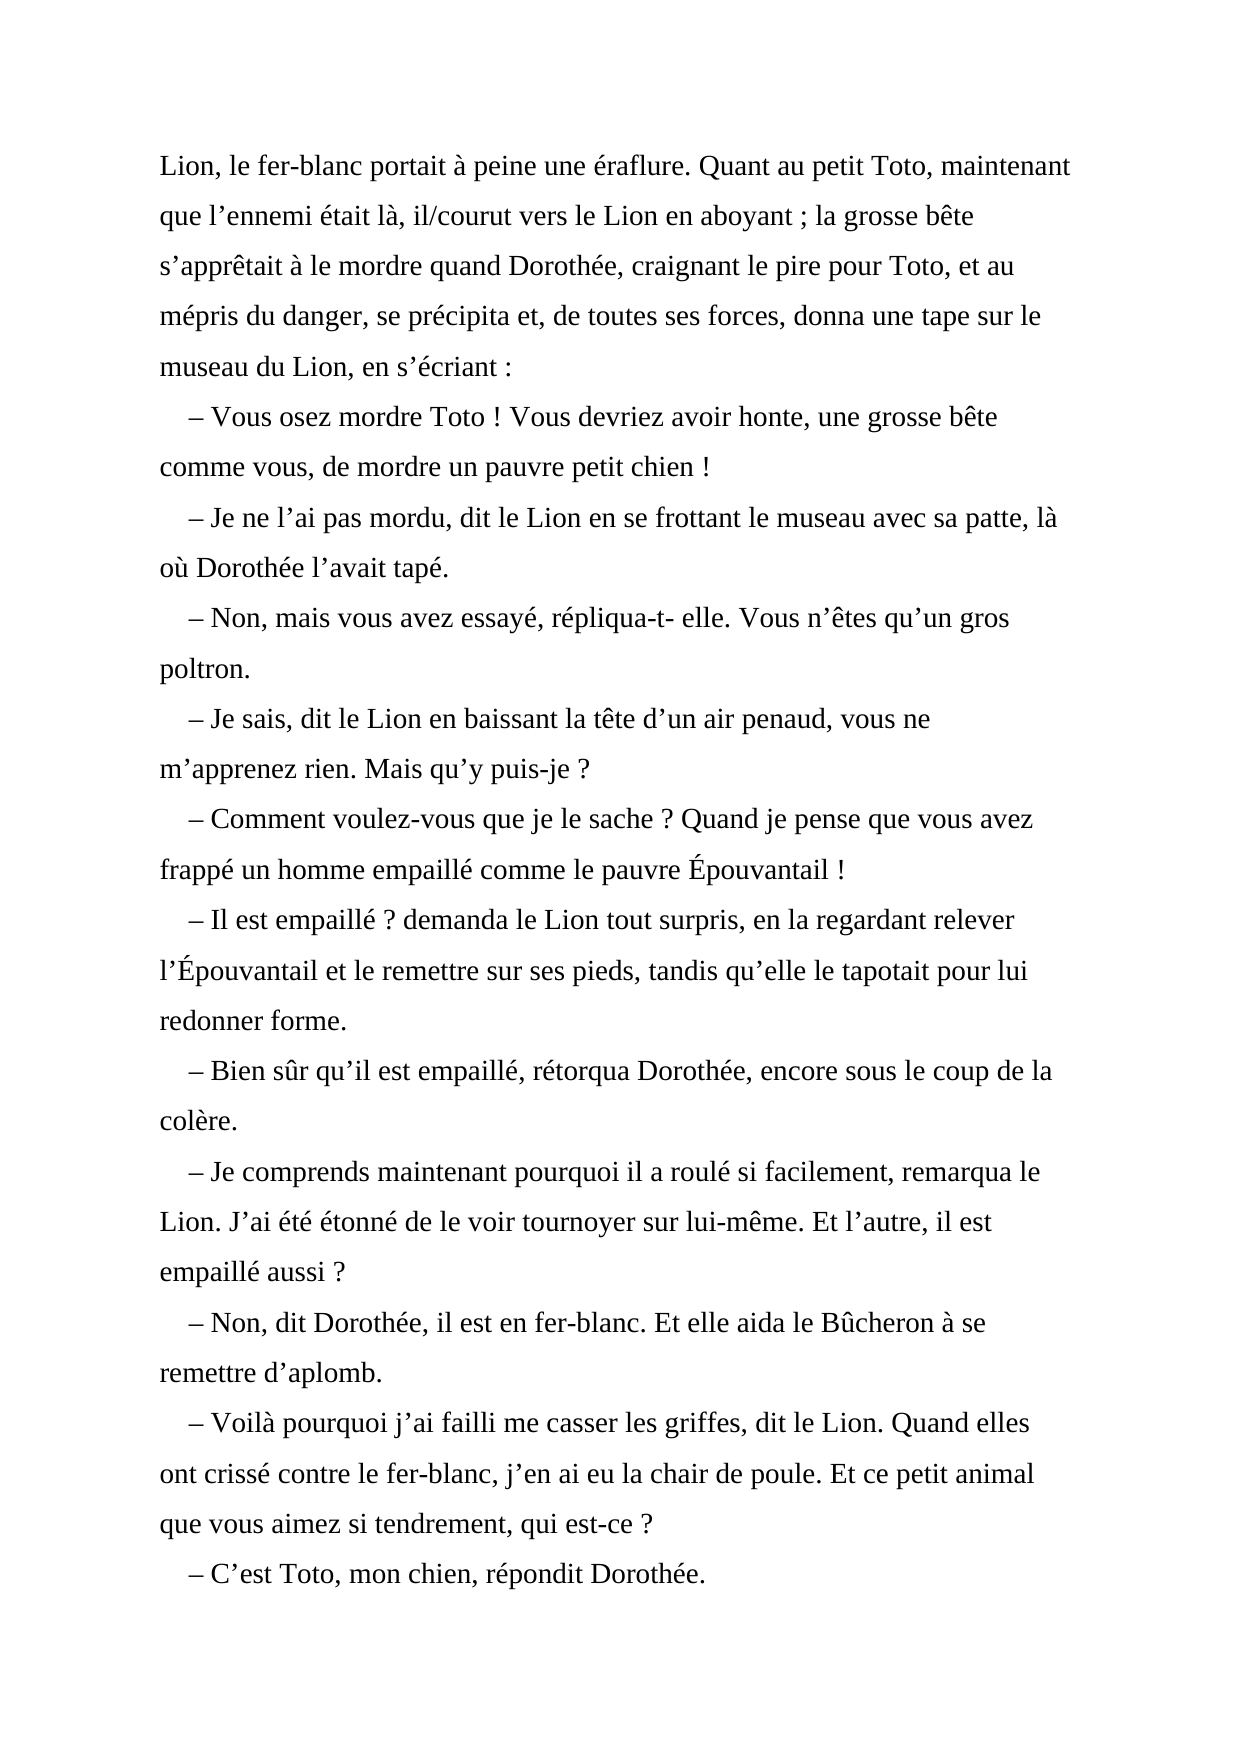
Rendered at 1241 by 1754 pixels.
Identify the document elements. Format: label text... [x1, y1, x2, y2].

text – Voilà pourquoi j’ai failli me casser les griffes, dit le Lion. Quand elles ont crissé contre le fer-blanc, j’en ai eu la chair de poule. Et ce petit animal que vous aimez si tendrement, qui est-ce ? [159, 1405, 1073, 1539]
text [159, 148, 1073, 382]
text – Je comprends maintenant pourquoi il a roulé si facilement, remarqua le Lion. J’ai été étonné de le voir tournoyer sur lui-même. Et l’autre, il est empaillé aussi ? [159, 1154, 1073, 1288]
text – Non, mais vous avez essayé, répliqua-t- elle. Vous n’êtes qu’un gros poltron. [159, 600, 1073, 684]
text – Comment voulez-vous que je le sache ? Quand je pense que vous avez frappé un homme empaillé comme le pauvre Épouvantail ! [159, 802, 1073, 886]
text – Non, dit Dorothée, il est en fer-blanc. Et elle aida le Bûcheron à se remettre d’aplomb. [159, 1305, 1073, 1389]
text – Je ne l’ai pas mordu, dit le Lion en se frottant le museau avec sa patte, là où Dorothée l’avait tapé. [159, 500, 1073, 584]
text – Bien sûr qu’il est empaillé, rétorqua Dorothée, encore sous le coup de la colère. [159, 1053, 1073, 1137]
text – Vous osez mordre Toto ! Vous devriez avoir honte, une grosse bête comme vous, de mordre un pauvre petit chien ! [159, 399, 1073, 483]
text – Je sais, dit le Lion en baissant la tête d’un air penaud, vous ne m’apprenez rien. Mais qu’y puis-je ? [159, 701, 1073, 785]
text – C’est Toto, mon chien, répondit Dorothée. [159, 1556, 1073, 1590]
text – Il est empaillé ? demanda le Lion tout surpris, en la regardant relever l’Épouvantail et le remettre sur ses pieds, tandis qu’elle le tapotait pour lui redonner forme. [159, 902, 1073, 1036]
